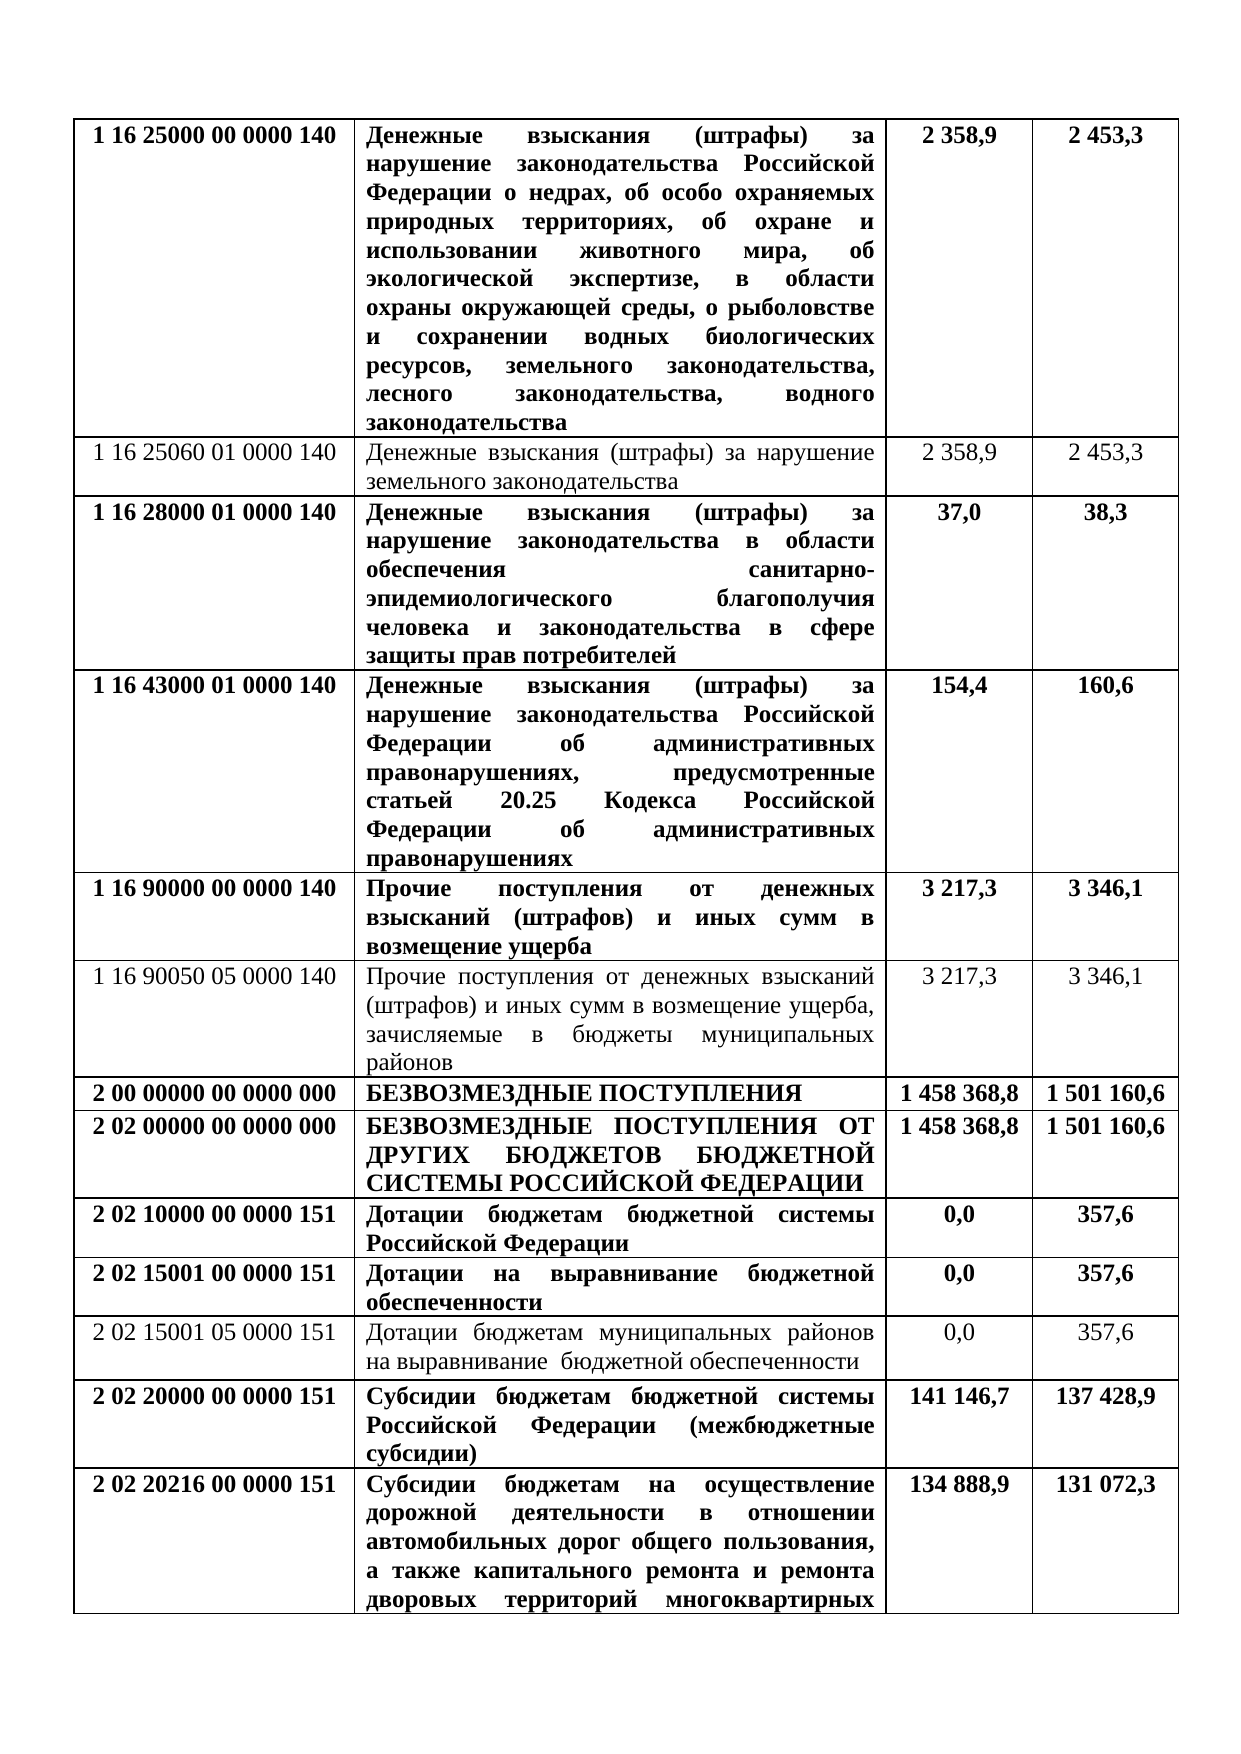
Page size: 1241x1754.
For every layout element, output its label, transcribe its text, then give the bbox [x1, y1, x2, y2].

table_cell 1 16 90000 00 0000 140 [75, 873, 354, 960]
table_cell 1 458 368,8 [887, 1078, 1032, 1109]
table_cell 1 501 160,6 [1033, 1111, 1178, 1197]
table_cell 3 346,1 [1033, 961, 1178, 1076]
table_cell Дотации на выравнивание бюджетной обеспеченности [355, 1258, 885, 1315]
table_cell БЕЗВОЗМЕЗДНЫЕ ПОСТУПЛЕНИЯ ОТ ДРУГИХ БЮДЖЕТОВ БЮДЖЕТНОЙ СИСТЕМЫ РОССИЙСКОЙ ФЕДЕРАЦИИ [355, 1111, 885, 1197]
table_cell Денежные взыскания (штрафы) за нарушение законодательства в области обеспечения санитарно-эпидемиологического благополучия человека и законодательства в сфере защиты прав потребителей [355, 497, 885, 669]
table_cell Дотации бюджетам муниципальных районов на выравнивание бюджетной обеспеченности [355, 1317, 885, 1379]
table_cell 357,6 [1033, 1258, 1178, 1315]
table_cell Прочие поступления от денежных взысканий (штрафов) и иных сумм в возмещение ущерба [355, 873, 885, 960]
table_cell 1 458 368,8 [887, 1111, 1032, 1197]
table_cell 2 453,3 [1033, 438, 1178, 495]
table_cell Субсидии бюджетам бюджетной системы Российской Федерации (межбюджетные субсидии) [355, 1381, 885, 1467]
table_cell Денежные взыскания (штрафы) за нарушение земельного законодательства [355, 438, 885, 495]
table_cell 2 453,3 [1033, 120, 1178, 436]
table_cell Денежные взыскания (штрафы) за нарушение законодательства Российской Федерации о недрах, об особо охраняемых природных территориях, об охране и использовании животного мира, об экологической экспертизе, в области охраны окружающей среды, о рыболовстве и сохранении водных биологических ресурсов, земельного законодательства, лесного законодательства, водного законодательства [355, 120, 885, 436]
table_cell 2 358,9 [887, 438, 1032, 495]
table_cell 1 16 90050 05 0000 140 [75, 961, 354, 1076]
table_cell 160,6 [1033, 671, 1178, 872]
table_cell 357,6 [1033, 1317, 1178, 1379]
table_cell Прочие поступления от денежных взысканий (штрафов) и иных сумм в возмещение ущерба, зачисляемые в бюджеты муниципальных районов [355, 961, 885, 1076]
table_cell 2 02 15001 00 0000 151 [75, 1258, 354, 1315]
table_cell 1 16 25060 01 0000 140 [75, 438, 354, 495]
table_cell 2 02 20000 00 0000 151 [75, 1381, 354, 1467]
table_cell 1 16 43000 01 0000 140 [75, 671, 354, 872]
table_cell 0,0 [887, 1199, 1032, 1256]
table_cell 154,4 [887, 671, 1032, 872]
table_cell 3 346,1 [1033, 873, 1178, 960]
table_cell 0,0 [887, 1258, 1032, 1315]
table_cell БЕЗВОЗМЕЗДНЫЕ ПОСТУПЛЕНИЯ [355, 1078, 885, 1109]
table_cell Дотации бюджетам бюджетной системы Российской Федерации [355, 1199, 885, 1256]
table_cell 2 02 00000 00 0000 000 [75, 1111, 354, 1197]
table_cell 0,0 [887, 1317, 1032, 1379]
table_cell 38,3 [1033, 497, 1178, 669]
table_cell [355, 1469, 885, 1612]
table_cell 131 072,3 [1033, 1469, 1178, 1612]
table_cell Денежные взыскания (штрафы) за нарушение законодательства Российской Федерации об административных правонарушениях, предусмотренные статьей 20.25 Кодекса Российской Федерации об административных правонарушениях [355, 671, 885, 872]
table_cell 2 00 00000 00 0000 000 [75, 1078, 354, 1109]
table_cell 2 02 10000 00 0000 151 [75, 1199, 354, 1256]
table_cell 141 146,7 [887, 1381, 1032, 1467]
table_cell 2 02 15001 05 0000 151 [75, 1317, 354, 1379]
table_cell 1 16 25000 00 0000 140 [75, 120, 354, 436]
table_cell 357,6 [1033, 1199, 1178, 1256]
table_cell 2 358,9 [887, 120, 1032, 436]
table_cell 3 217,3 [887, 961, 1032, 1076]
table_cell 1 501 160,6 [1033, 1078, 1178, 1109]
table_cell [75, 1469, 354, 1612]
table_cell 37,0 [887, 497, 1032, 669]
table_cell 1 16 28000 01 0000 140 [75, 497, 354, 669]
table_cell 137 428,9 [1033, 1381, 1178, 1467]
table_cell 3 217,3 [887, 873, 1032, 960]
table_cell 134 888,9 [887, 1469, 1032, 1612]
